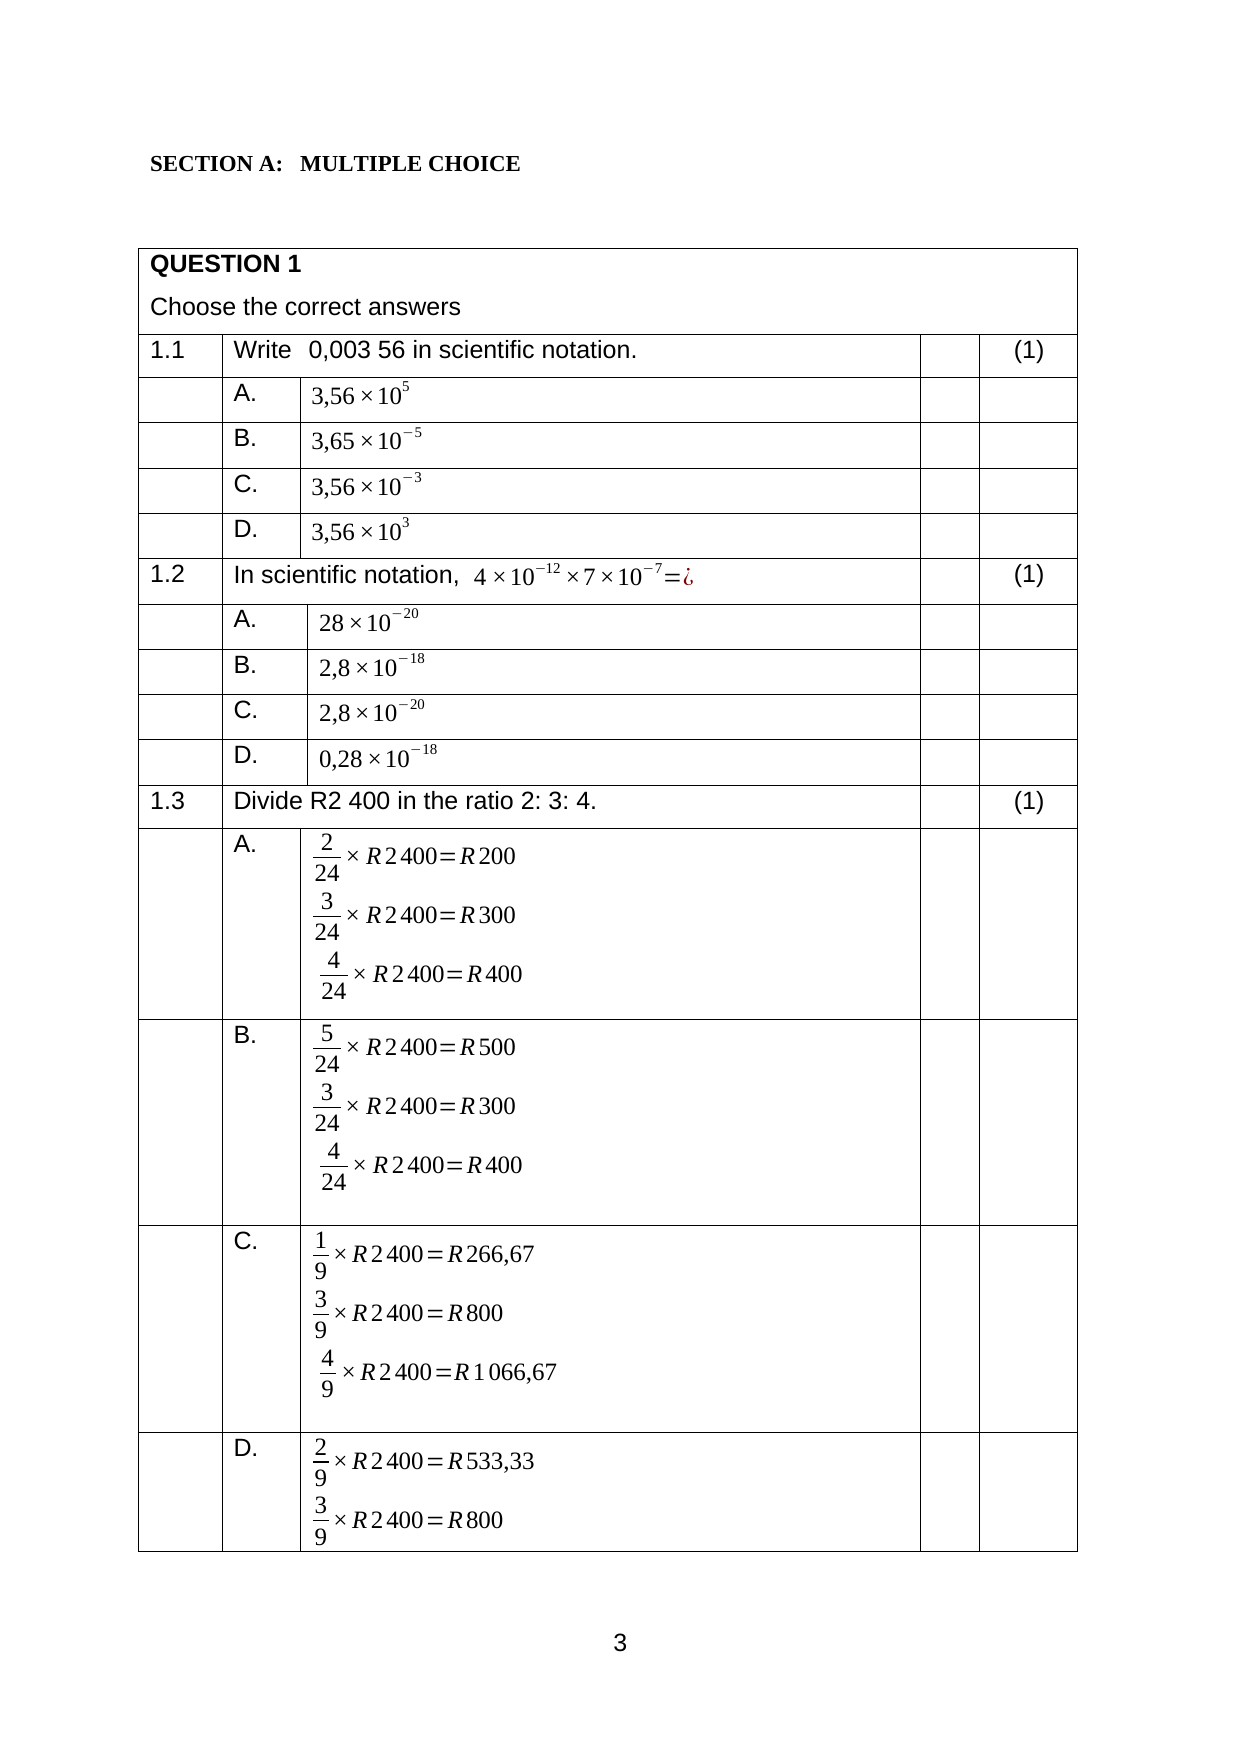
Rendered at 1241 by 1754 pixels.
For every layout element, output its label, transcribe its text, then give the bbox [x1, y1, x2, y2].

table_cell [921, 650, 979, 694]
table_cell A. [223, 378, 300, 422]
table_cell [980, 1226, 1077, 1432]
table_cell [980, 423, 1077, 467]
table_cell [980, 469, 1077, 513]
table_cell [921, 695, 979, 739]
table_cell [301, 1226, 920, 1432]
table_cell 1.3 [139, 786, 222, 828]
table_cell [139, 1433, 222, 1551]
table_cell Write 0,003 56 in scientific notation. [223, 335, 920, 377]
table_cell [301, 378, 920, 422]
table_cell A. [223, 605, 307, 649]
table_cell [921, 1020, 979, 1225]
table_cell [139, 650, 222, 694]
table_cell [139, 514, 222, 558]
table_cell [139, 1020, 222, 1225]
table_cell [921, 378, 979, 422]
table_cell [301, 1020, 920, 1225]
table_cell [308, 695, 920, 739]
table_cell A. [223, 829, 300, 1019]
table_cell B. [223, 423, 300, 467]
table_cell [139, 1226, 222, 1432]
table_cell (1) [980, 786, 1077, 828]
table_cell [139, 469, 222, 513]
table_cell In scientific notation, [223, 559, 920, 603]
table_cell [921, 469, 979, 513]
table_cell [980, 605, 1077, 649]
table_cell 1.1 [139, 335, 222, 377]
table_cell [980, 650, 1077, 694]
table_cell [921, 335, 979, 377]
table_cell [308, 650, 920, 694]
table_cell [301, 514, 920, 558]
table_cell [921, 514, 979, 558]
table_cell [921, 559, 979, 603]
table_header QUESTION 1 Choose the correct answers [139, 249, 1077, 334]
table_cell [139, 423, 222, 467]
table_cell B. [223, 1020, 300, 1225]
table_cell [308, 605, 920, 649]
table_cell [139, 695, 222, 739]
table_cell [980, 695, 1077, 739]
table_cell [921, 1226, 979, 1432]
table_cell [980, 740, 1077, 785]
table_cell [980, 378, 1077, 422]
table_cell [921, 1433, 979, 1551]
table_cell [139, 605, 222, 649]
table_cell [139, 740, 222, 785]
table_cell [301, 423, 920, 467]
table_cell [921, 423, 979, 467]
table_cell Divide R2 400 in the ratio 2: 3: 4. [223, 786, 920, 828]
table_cell [980, 514, 1077, 558]
table_cell [980, 1020, 1077, 1225]
table_cell C. [223, 469, 300, 513]
table_cell [921, 786, 979, 828]
table_cell (1) [980, 335, 1077, 377]
table_cell [980, 1433, 1077, 1551]
text SECTION A: MULTIPLE CHOICE [150, 150, 1090, 176]
table_cell [980, 829, 1077, 1019]
table_cell [139, 829, 222, 1019]
table_cell D. [223, 514, 300, 558]
table_cell [301, 1433, 920, 1551]
table_cell [921, 740, 979, 785]
table_cell C. [223, 1226, 300, 1432]
table_cell [921, 829, 979, 1019]
table_cell [921, 605, 979, 649]
table_cell D. [223, 740, 307, 785]
table_cell [308, 740, 920, 785]
table_cell [301, 469, 920, 513]
table_cell [139, 378, 222, 422]
table_cell [301, 829, 920, 1019]
table_cell C. [223, 695, 307, 739]
table_cell (1) [980, 559, 1077, 603]
table_cell 1.2 [139, 559, 222, 603]
table_cell D. [223, 1433, 300, 1551]
table_cell B. [223, 650, 307, 694]
